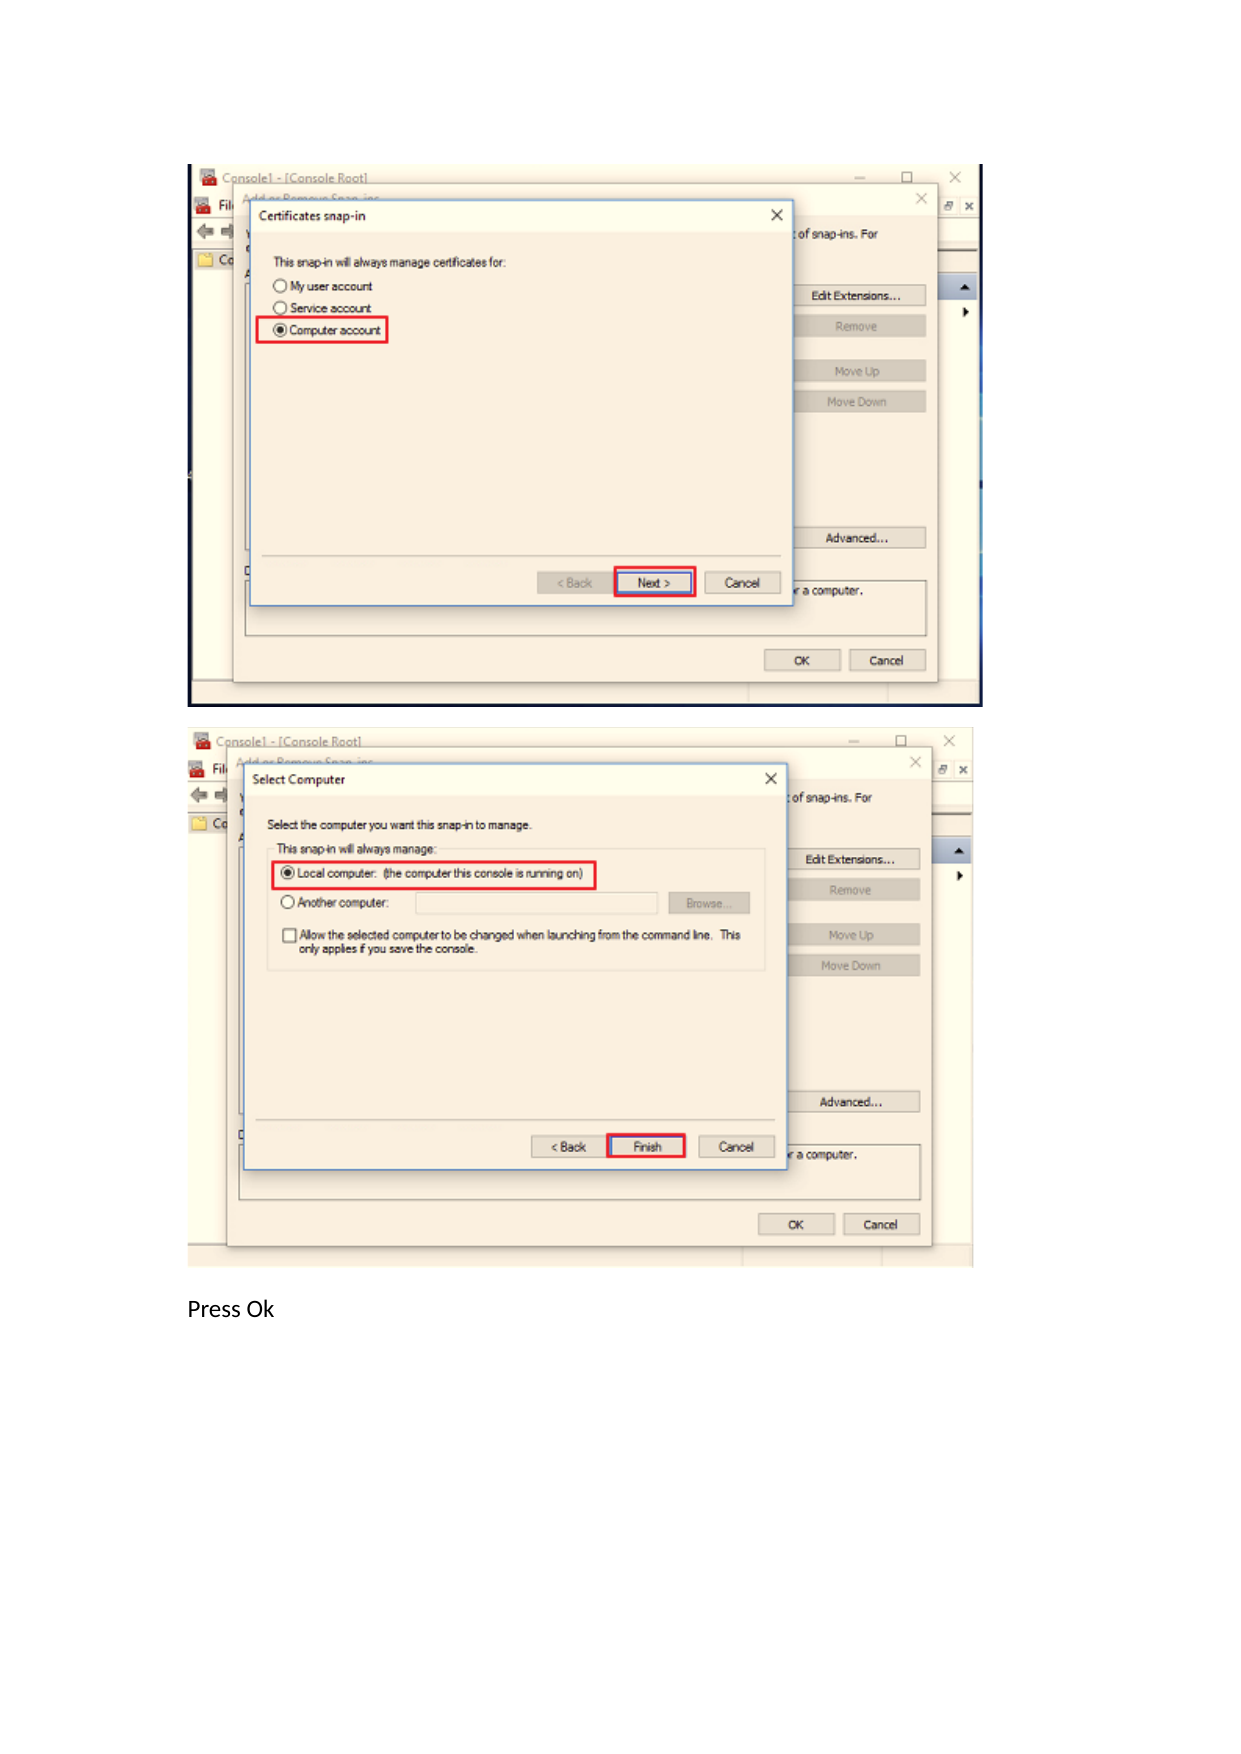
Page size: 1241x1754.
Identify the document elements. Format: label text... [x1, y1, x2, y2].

picture [187, 164, 983, 707]
text Press Ok [187, 1289, 1053, 1327]
picture [187, 727, 974, 1268]
